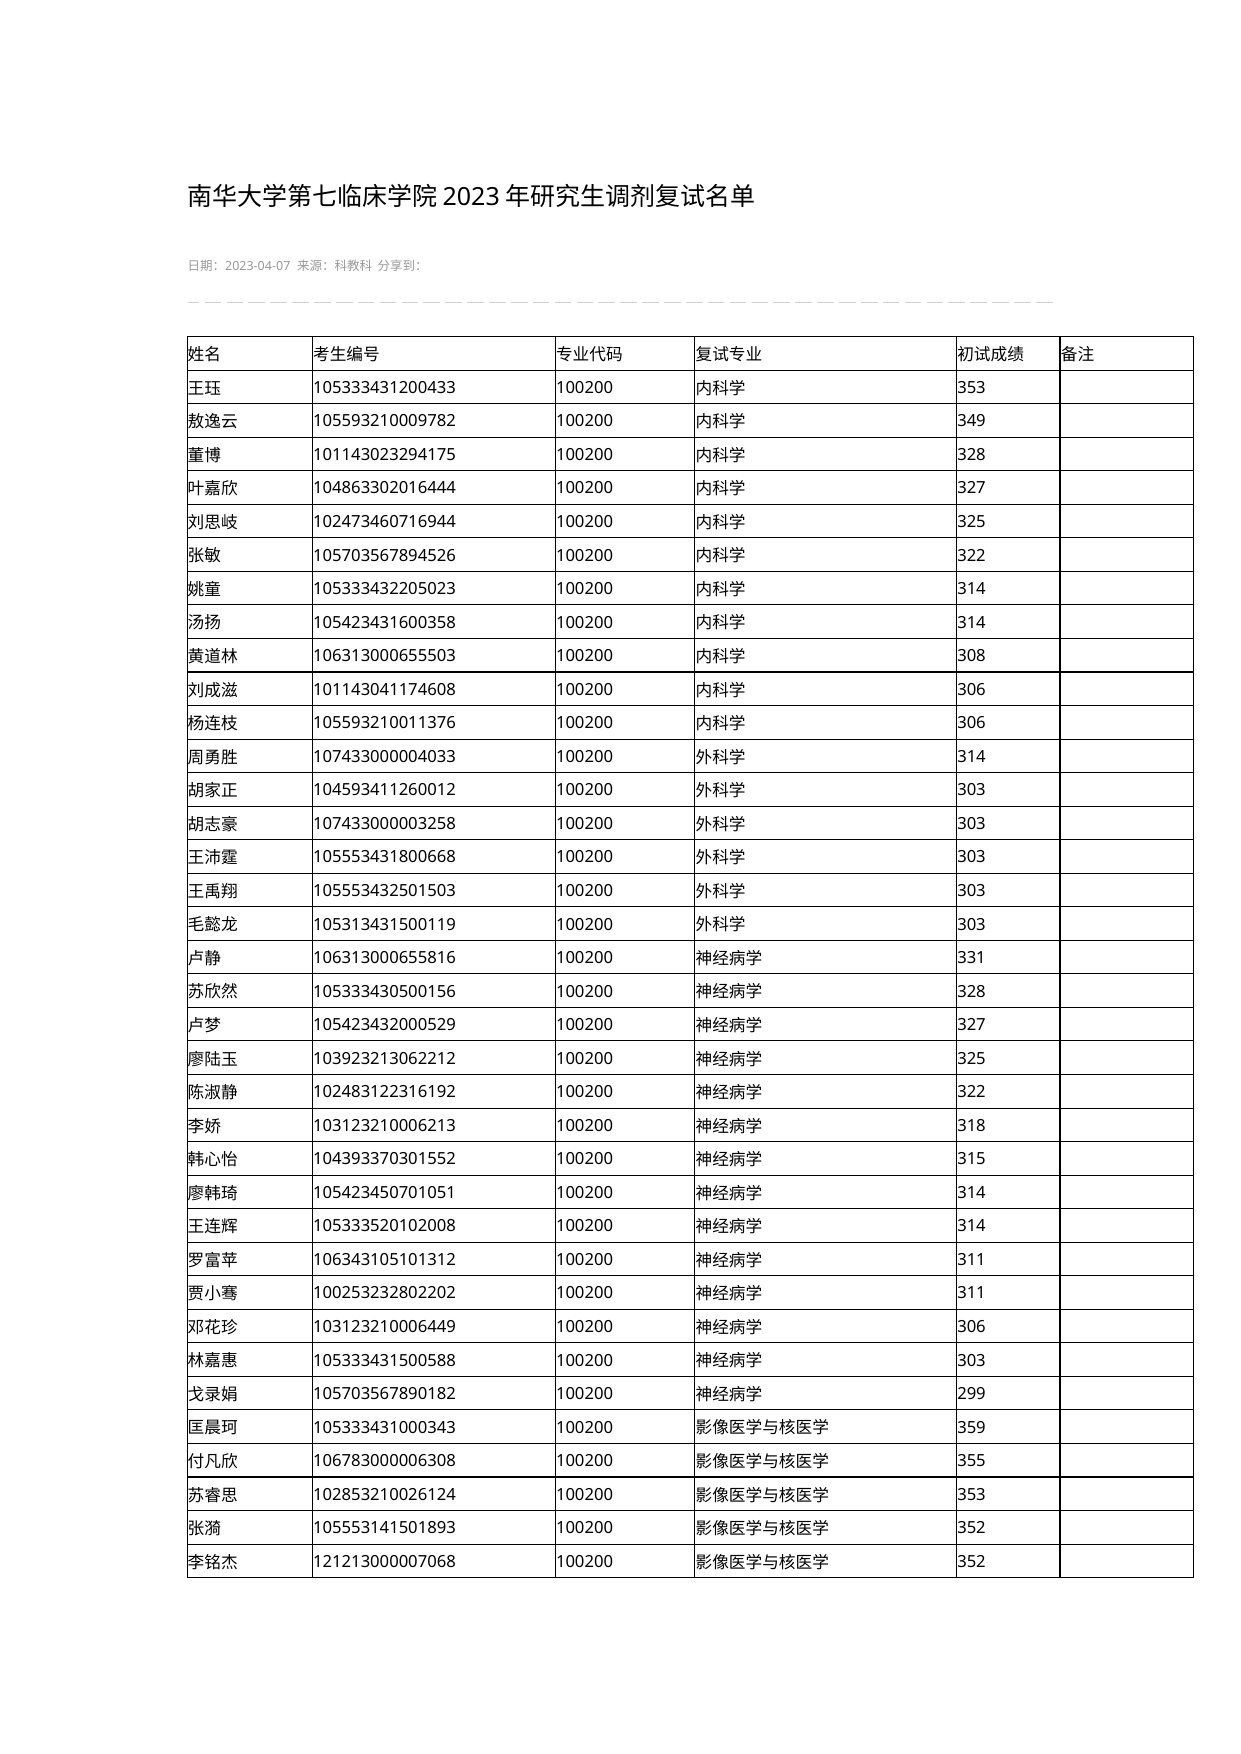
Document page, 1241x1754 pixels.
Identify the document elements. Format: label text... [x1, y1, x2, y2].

table_cell 100200 [556, 1310, 694, 1342]
table_cell [1061, 371, 1193, 403]
table_cell 303 [957, 1343, 1059, 1376]
table_cell 神经病学 [695, 1008, 956, 1040]
table_cell 神经病学 [695, 1310, 956, 1342]
table_cell 105333431500588 [313, 1343, 555, 1376]
table_cell 外科学 [695, 907, 956, 940]
table_cell 神经病学 [695, 1243, 956, 1275]
table_cell 101143041174608 [313, 673, 555, 705]
table_cell 戈录娟 [188, 1377, 312, 1409]
table_cell 100200 [556, 941, 694, 973]
table_cell 100200 [556, 1377, 694, 1409]
table_cell 内科学 [695, 538, 956, 571]
table_cell 359 [957, 1410, 1059, 1443]
text 日期：2023-04-07 来源：科教科 分享到： [187, 227, 1053, 303]
table_cell 内科学 [695, 706, 956, 738]
table_cell 外科学 [695, 840, 956, 873]
table_cell 100200 [556, 1478, 694, 1510]
table_cell [1061, 874, 1193, 906]
table_cell 106343105101312 [313, 1243, 555, 1275]
table_cell 100200 [556, 1008, 694, 1040]
table_cell 罗富苹 [188, 1243, 312, 1275]
table_cell 104593411260012 [313, 773, 555, 806]
table_cell 张漪 [188, 1511, 312, 1543]
table_cell 影像医学与核医学 [695, 1478, 956, 1510]
table_cell 内科学 [695, 404, 956, 437]
table_cell 105553141501893 [313, 1511, 555, 1543]
table_cell 105553432501503 [313, 874, 555, 906]
table_cell 100200 [556, 639, 694, 671]
table_cell 322 [957, 538, 1059, 571]
table_cell [1061, 1377, 1193, 1409]
table_cell 311 [957, 1243, 1059, 1275]
table_cell 100200 [556, 1343, 694, 1376]
table_cell 贾小骞 [188, 1276, 312, 1309]
table_cell [1061, 438, 1193, 470]
table_cell 神经病学 [695, 1343, 956, 1376]
table_cell 100200 [556, 1142, 694, 1174]
table_cell 103123210006213 [313, 1109, 555, 1141]
table_cell [1061, 941, 1193, 973]
table_cell 314 [957, 1176, 1059, 1208]
table_cell 105333432205023 [313, 572, 555, 604]
table_cell [1061, 907, 1193, 940]
table_cell 100253232802202 [313, 1276, 555, 1309]
table_cell 神经病学 [695, 1377, 956, 1409]
table_cell 内科学 [695, 673, 956, 705]
table_cell 100200 [556, 807, 694, 839]
table_cell 303 [957, 840, 1059, 873]
table_cell 影像医学与核医学 [695, 1410, 956, 1443]
table_header 复试专业 [695, 337, 956, 369]
table_header 备注 [1061, 337, 1193, 369]
table_cell 104393370301552 [313, 1142, 555, 1174]
table_cell [1061, 1276, 1193, 1309]
table_cell 121213000007068 [313, 1545, 555, 1577]
table_cell 刘成滋 [188, 673, 312, 705]
table_cell [1061, 1176, 1193, 1208]
table_header 考生编号 [313, 337, 555, 369]
table_cell 105333431000343 [313, 1410, 555, 1443]
table_cell 303 [957, 773, 1059, 806]
table_cell [1061, 1545, 1193, 1577]
table_cell 105333430500156 [313, 974, 555, 1007]
table_cell 314 [957, 572, 1059, 604]
table_cell 神经病学 [695, 1041, 956, 1074]
table_cell 100200 [556, 404, 694, 437]
table_cell 卢梦 [188, 1008, 312, 1040]
table_cell 姚童 [188, 572, 312, 604]
table_cell 106783000006308 [313, 1444, 555, 1476]
table_cell 314 [957, 740, 1059, 772]
table_cell 105593210011376 [313, 706, 555, 738]
table_cell 100200 [556, 907, 694, 940]
table_cell 内科学 [695, 438, 956, 470]
table_cell 106313000655816 [313, 941, 555, 973]
table_cell 105423450701051 [313, 1176, 555, 1208]
table_cell 100200 [556, 1276, 694, 1309]
table_cell 322 [957, 1075, 1059, 1107]
table_cell 102483122316192 [313, 1075, 555, 1107]
table_cell 100200 [556, 572, 694, 604]
table_cell 刘思岐 [188, 505, 312, 537]
table_cell 306 [957, 706, 1059, 738]
table_cell 107433000003258 [313, 807, 555, 839]
table_cell 102853210026124 [313, 1478, 555, 1510]
table_cell 105333431200433 [313, 371, 555, 403]
table_header 姓名 [188, 337, 312, 369]
table_cell 100200 [556, 505, 694, 537]
table_cell 100200 [556, 438, 694, 470]
table_cell 神经病学 [695, 1109, 956, 1141]
table_cell [1061, 471, 1193, 504]
table_cell 神经病学 [695, 1276, 956, 1309]
table_cell [1061, 807, 1193, 839]
table_cell 349 [957, 404, 1059, 437]
table_cell [1061, 1243, 1193, 1275]
table_cell 内科学 [695, 371, 956, 403]
table_cell 李娇 [188, 1109, 312, 1141]
table_cell 神经病学 [695, 1176, 956, 1208]
table_cell 105333520102008 [313, 1209, 555, 1242]
table_cell [1061, 1478, 1193, 1510]
table_cell [1061, 974, 1193, 1007]
table_cell 107433000004033 [313, 740, 555, 772]
table_cell 353 [957, 371, 1059, 403]
table_cell 100200 [556, 740, 694, 772]
table_cell 100200 [556, 471, 694, 504]
table_cell 神经病学 [695, 1075, 956, 1107]
table_cell 325 [957, 1041, 1059, 1074]
table_cell 103923213062212 [313, 1041, 555, 1074]
table_cell [1061, 740, 1193, 772]
table_cell 327 [957, 471, 1059, 504]
table_cell 328 [957, 974, 1059, 1007]
table_cell [1061, 1142, 1193, 1174]
table_cell [1061, 840, 1193, 873]
table_cell 325 [957, 505, 1059, 537]
table_cell 内科学 [695, 471, 956, 504]
table_cell 内科学 [695, 639, 956, 671]
table_cell 100200 [556, 1243, 694, 1275]
table_cell 影像医学与核医学 [695, 1511, 956, 1543]
table_cell 廖韩琦 [188, 1176, 312, 1208]
table_cell 100200 [556, 706, 694, 738]
table_cell 100200 [556, 974, 694, 1007]
table_cell 105703567894526 [313, 538, 555, 571]
table_cell 327 [957, 1008, 1059, 1040]
table_cell 叶嘉欣 [188, 471, 312, 504]
table_cell [1061, 1209, 1193, 1242]
table_cell 黄道林 [188, 639, 312, 671]
table_cell [1061, 1511, 1193, 1543]
table_cell 100200 [556, 538, 694, 571]
table_cell 邓花珍 [188, 1310, 312, 1342]
table_cell [1061, 639, 1193, 671]
table_cell 105703567890182 [313, 1377, 555, 1409]
table_cell 306 [957, 1310, 1059, 1342]
table_cell [1061, 673, 1193, 705]
table_cell 355 [957, 1444, 1059, 1476]
table_cell 神经病学 [695, 974, 956, 1007]
table_cell 神经病学 [695, 1209, 956, 1242]
table_cell [1061, 1109, 1193, 1141]
table_cell [1061, 404, 1193, 437]
table_cell 105553431800668 [313, 840, 555, 873]
table_cell 101143023294175 [313, 438, 555, 470]
table_cell 张敏 [188, 538, 312, 571]
table_cell 331 [957, 941, 1059, 973]
table_cell 廖陆玉 [188, 1041, 312, 1074]
table_cell [1061, 1008, 1193, 1040]
table_cell 杨连枝 [188, 706, 312, 738]
table_cell 内科学 [695, 572, 956, 604]
table_cell 311 [957, 1276, 1059, 1309]
table_cell 308 [957, 639, 1059, 671]
table_cell 李铭杰 [188, 1545, 312, 1577]
table_header 初试成绩 [957, 337, 1059, 369]
table_cell 外科学 [695, 773, 956, 806]
table_cell 苏欣然 [188, 974, 312, 1007]
table_cell 影像医学与核医学 [695, 1444, 956, 1476]
table_cell 卢静 [188, 941, 312, 973]
table_cell 神经病学 [695, 941, 956, 973]
table_cell 328 [957, 438, 1059, 470]
table_cell [1061, 572, 1193, 604]
table_cell 100200 [556, 1410, 694, 1443]
table_cell 314 [957, 605, 1059, 638]
table_cell 苏睿思 [188, 1478, 312, 1510]
table_cell [1061, 1444, 1193, 1476]
table_cell 352 [957, 1511, 1059, 1543]
table_cell 100200 [556, 1075, 694, 1107]
table_cell 303 [957, 807, 1059, 839]
table_cell 353 [957, 1478, 1059, 1510]
table_cell 100200 [556, 371, 694, 403]
table_cell 100200 [556, 1511, 694, 1543]
table_cell 314 [957, 1209, 1059, 1242]
table_cell 318 [957, 1109, 1059, 1141]
table_cell 外科学 [695, 874, 956, 906]
table_cell 王珏 [188, 371, 312, 403]
table_cell 306 [957, 673, 1059, 705]
table_cell 汤扬 [188, 605, 312, 638]
table_cell 付凡欣 [188, 1444, 312, 1476]
table_cell 105423431600358 [313, 605, 555, 638]
table_cell 胡家正 [188, 773, 312, 806]
table_cell 104863302016444 [313, 471, 555, 504]
table_cell 韩心怡 [188, 1142, 312, 1174]
table_cell 100200 [556, 1209, 694, 1242]
table_cell 匡晨珂 [188, 1410, 312, 1443]
table_cell 影像医学与核医学 [695, 1545, 956, 1577]
table_cell 100200 [556, 1444, 694, 1476]
table_cell [1061, 773, 1193, 806]
table_cell 100200 [556, 773, 694, 806]
subtitle 南华大学第七临床学院2023年研究生调剂复试名单 [187, 162, 1053, 227]
table_cell 敖逸云 [188, 404, 312, 437]
table_cell 神经病学 [695, 1142, 956, 1174]
table_cell 外科学 [695, 807, 956, 839]
table_cell 100200 [556, 1041, 694, 1074]
table_header 专业代码 [556, 337, 694, 369]
table_cell 100200 [556, 840, 694, 873]
table_cell 董博 [188, 438, 312, 470]
table_cell 内科学 [695, 505, 956, 537]
table_cell 100200 [556, 673, 694, 705]
table_cell 315 [957, 1142, 1059, 1174]
table_cell 王沛霆 [188, 840, 312, 873]
table_cell 林嘉惠 [188, 1343, 312, 1376]
table_cell 王禹翔 [188, 874, 312, 906]
table_cell [1061, 706, 1193, 738]
table_cell 105313431500119 [313, 907, 555, 940]
table_cell 352 [957, 1545, 1059, 1577]
table_cell 103123210006449 [313, 1310, 555, 1342]
table_cell 100200 [556, 1109, 694, 1141]
table_cell 周勇胜 [188, 740, 312, 772]
table_cell 102473460716944 [313, 505, 555, 537]
table_cell 100200 [556, 874, 694, 906]
table_cell 100200 [556, 605, 694, 638]
table_cell 105423432000529 [313, 1008, 555, 1040]
table_cell 陈淑静 [188, 1075, 312, 1107]
table_cell 299 [957, 1377, 1059, 1409]
table_cell 毛懿龙 [188, 907, 312, 940]
table_cell [1061, 1041, 1193, 1074]
table_cell 胡志豪 [188, 807, 312, 839]
table_cell [1061, 1310, 1193, 1342]
table_cell 外科学 [695, 740, 956, 772]
table_cell 内科学 [695, 605, 956, 638]
table_cell 303 [957, 874, 1059, 906]
table_cell 303 [957, 907, 1059, 940]
table_cell [1061, 538, 1193, 571]
table_cell 100200 [556, 1176, 694, 1208]
table_cell 105593210009782 [313, 404, 555, 437]
table_cell 王连辉 [188, 1209, 312, 1242]
table_cell [1061, 1343, 1193, 1376]
table_cell 106313000655503 [313, 639, 555, 671]
table_cell [1061, 505, 1193, 537]
table_cell [1061, 1410, 1193, 1443]
table_cell 100200 [556, 1545, 694, 1577]
table_cell [1061, 605, 1193, 638]
table_cell [1061, 1075, 1193, 1107]
